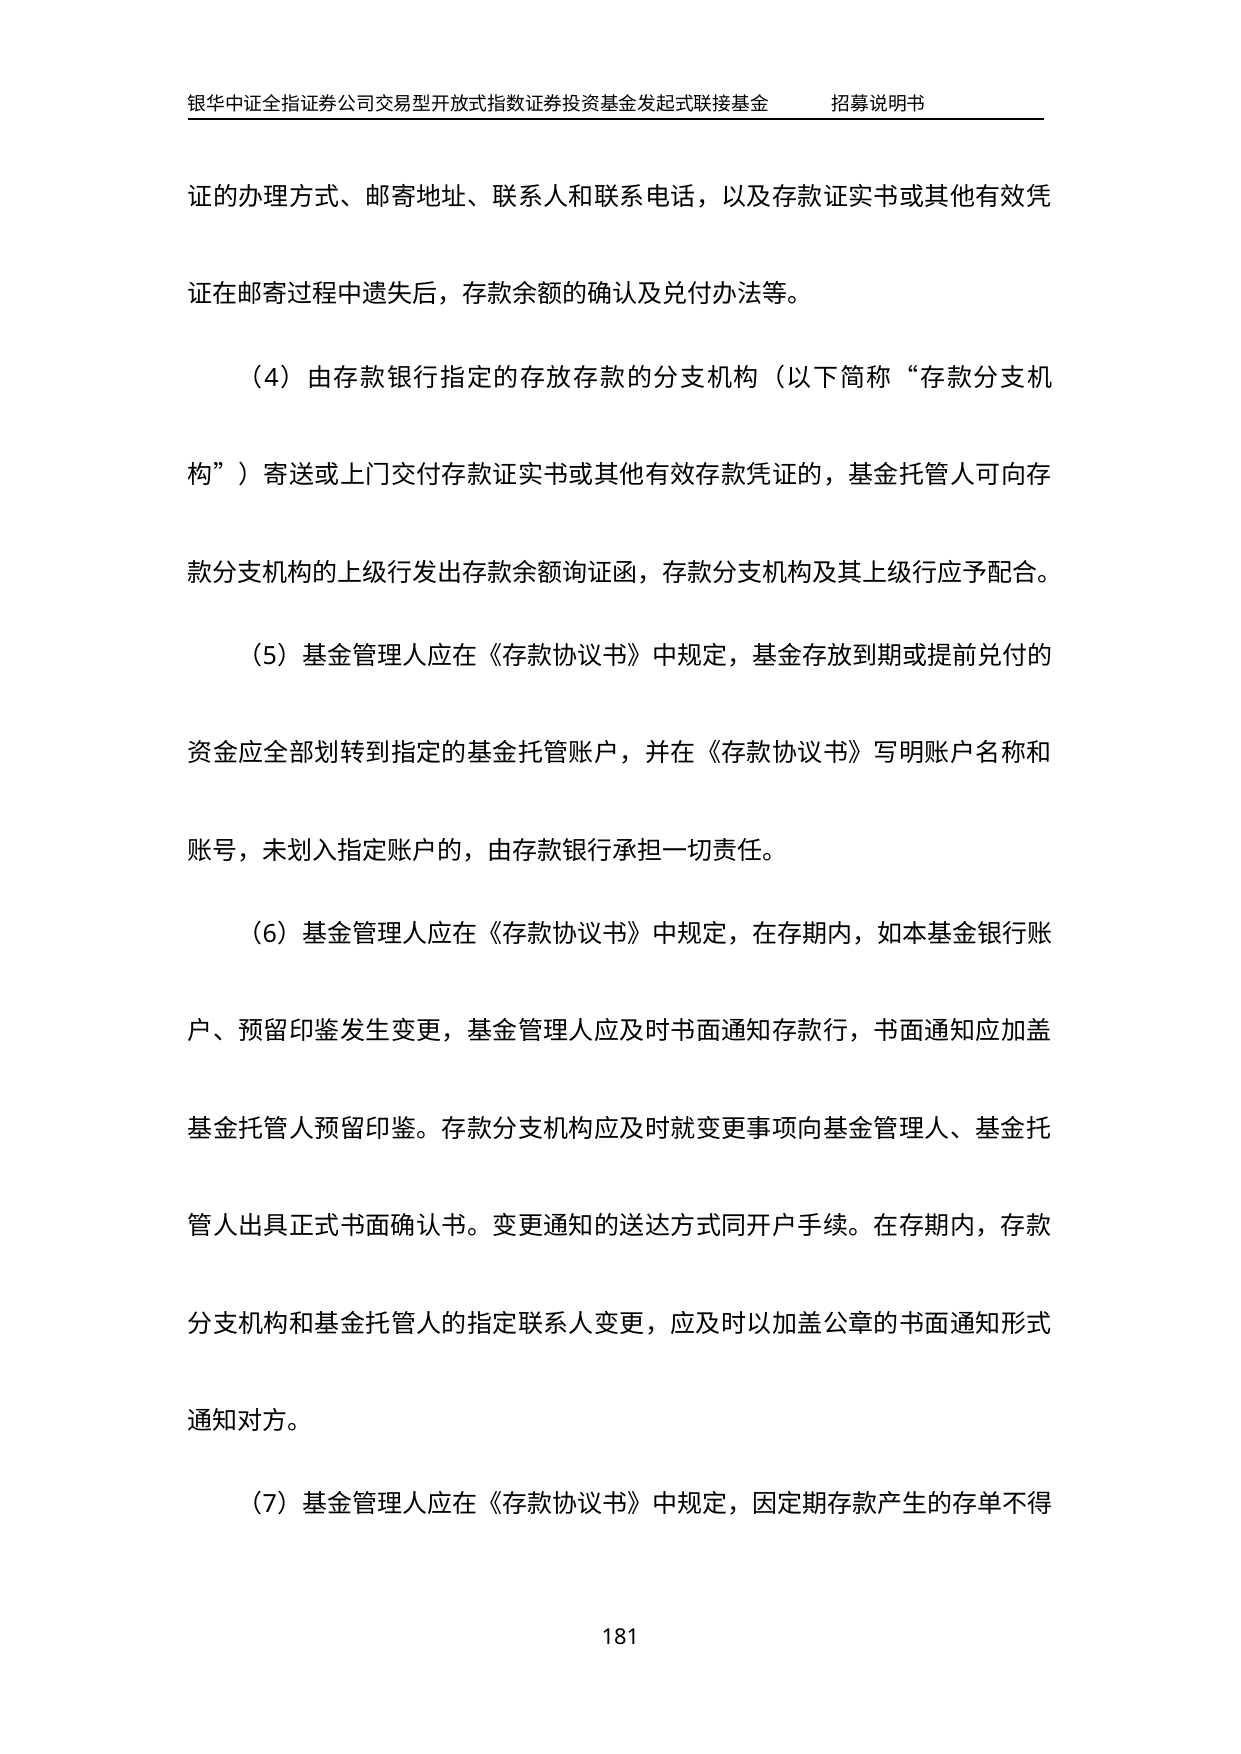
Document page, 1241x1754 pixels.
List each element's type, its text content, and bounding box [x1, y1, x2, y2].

text （4）由存款银行指定的存放存款的分支机构（以下简称“存款分支机构”）寄送或上门交付存款证实书或其他有效存款凭证的，基金托管人可向存款分支机构的上级行发出存款余额询证函，存款分支机构及其上级行应予配合。 [187, 343, 1053, 603]
text （6）基金管理人应在《存款协议书》中规定，在存期内，如本基金银行账户、预留印鉴发生变更，基金管理人应及时书面通知存款行，书面通知应加盖基金托管人预留印鉴。存款分支机构应及时就变更事项向基金管理人、基金托管人出具正式书面确认书。变更通知的送达方式同开户手续。在存期内，存款分支机构和基金托管人的指定联系人变更，应及时以加盖公章的书面通知形式通知对方。 [187, 899, 1053, 1451]
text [187, 1469, 1053, 1534]
text （5）基金管理人应在《存款协议书》中规定，基金存放到期或提前兑付的资金应全部划转到指定的基金托管账户，并在《存款协议书》写明账户名称和账号，未划入指定账户的，由存款银行承担一切责任。 [187, 621, 1053, 881]
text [187, 162, 1053, 324]
